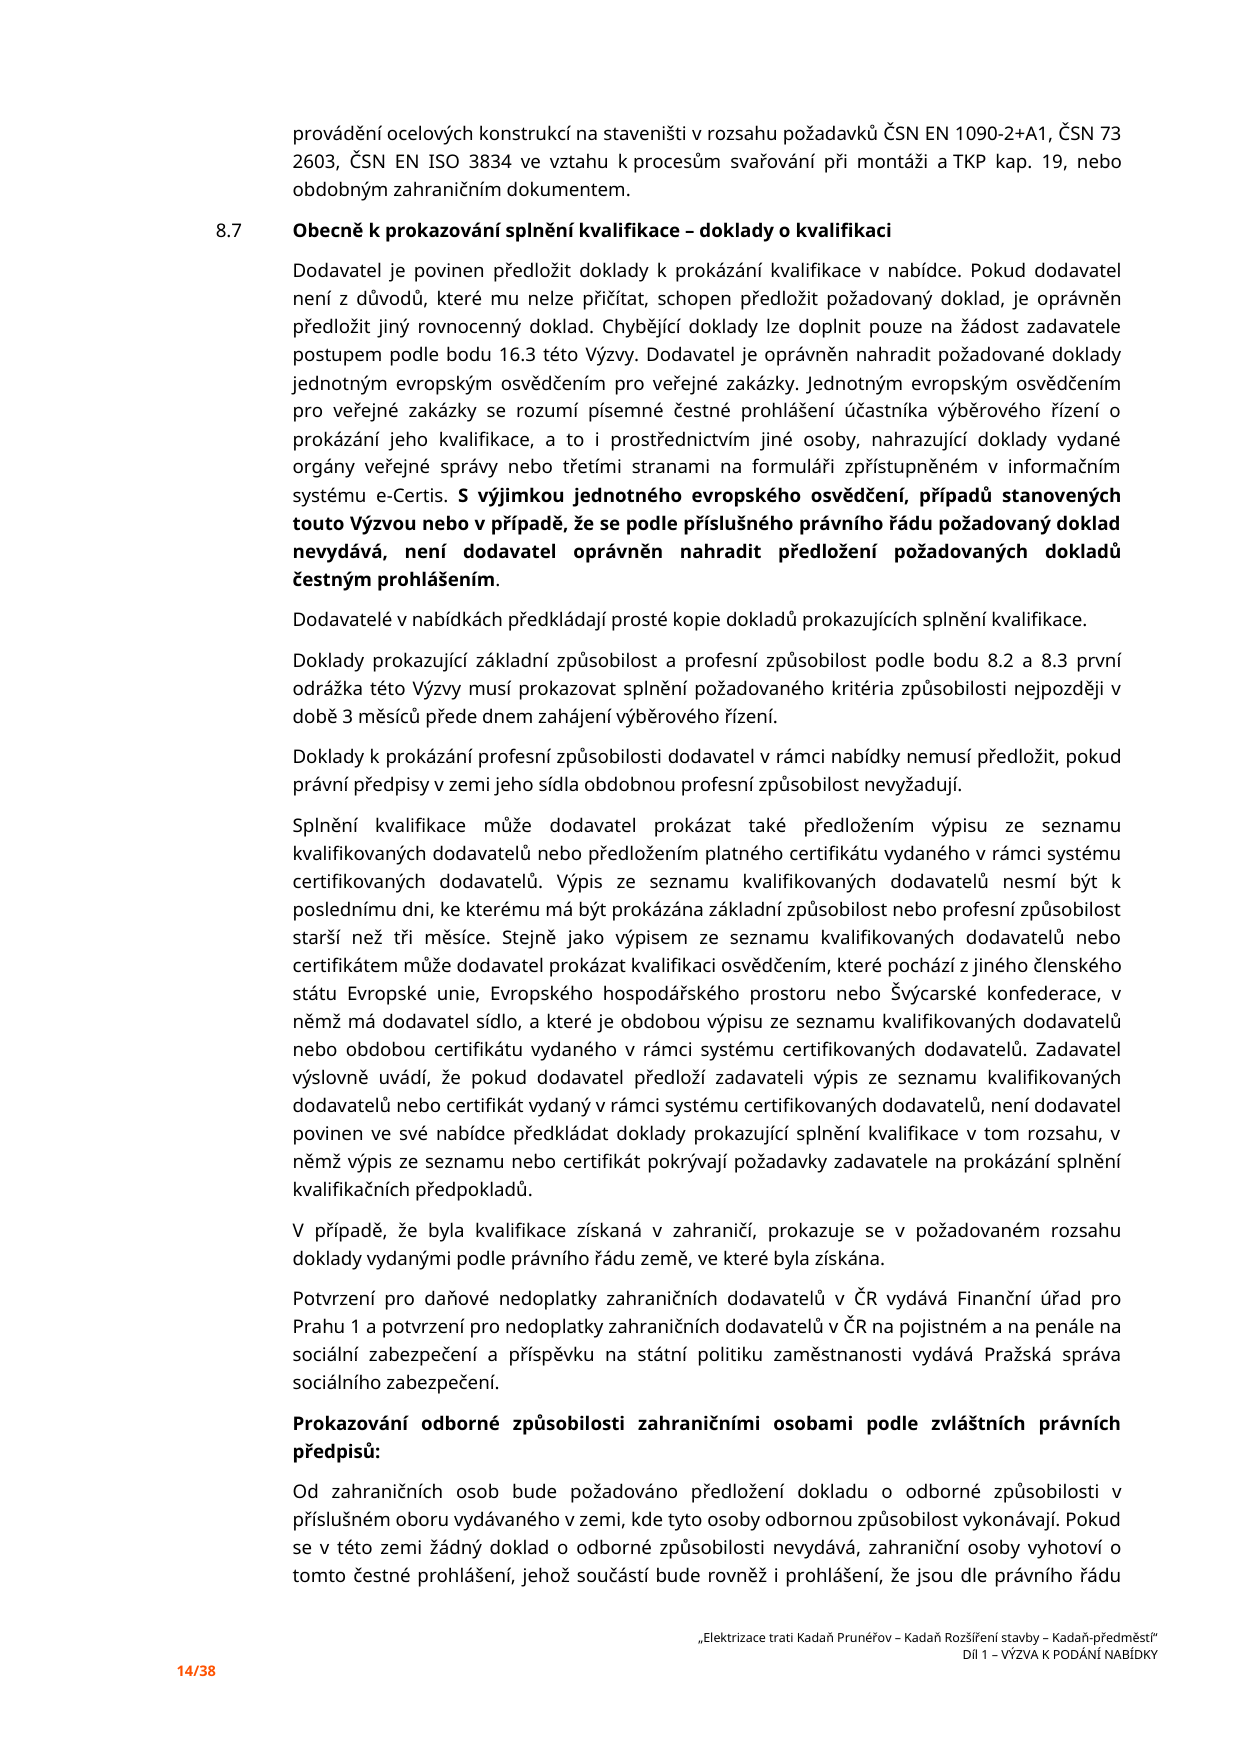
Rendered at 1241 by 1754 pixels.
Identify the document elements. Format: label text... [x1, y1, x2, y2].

text Doklady prokazující základní způsobilost a profesní způsobilost podle bodu 8.2 a 8.3 první odrážka této Výzvy musí prokazovat splnění požadovaného kritéria způsobilosti nejpozději v době 3 měsíců přede dnem zahájení výběrového řízení. [292, 647, 1122, 728]
text Potvrzení pro daňové nedoplatky zahraničních dodavatelů v ČR vydává Finanční úřad pro Prahu 1 a potvrzení pro nedoplatky zahraničních dodavatelů v ČR na pojistném a na penále na sociální zabezpečení a příspěvku na státní politiku zaměstnanosti vydává Pražská správa sociálního zabezpečení. [292, 1285, 1122, 1395]
text Obecně k prokazování splnění kvalifikace – doklady o kvalifikaci [216, 217, 1122, 243]
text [292, 121, 1122, 202]
text Dodavatelé v nabídkách předkládají prosté kopie dokladů prokazujících splnění kvalifikace. [292, 606, 1122, 632]
text Prokazování odborné způsobilosti zahraničními osobami podle zvláštních právních předpisů: [292, 1410, 1122, 1463]
text Splnění kvalifikace může dodavatel prokázat také předložením výpisu ze seznamu kvalifikovaných dodavatelů nebo předložením platného certifikátu vydaného v rámci systému certifikovaných dodavatelů. Výpis ze seznamu kvalifikovaných dodavatelů nesmí být k poslednímu dni, ke kterému má být prokázána základní způsobilost nebo profesní způsobilost starší než tři měsíce. Stejně jako výpisem ze seznamu kvalifikovaných dodavatelů nebo certifikátem může dodavatel prokázat kvalifikaci osvědčením, které pochází z jiného členského státu Evropské unie, Evropského hospodářského prostoru nebo Švýcarské konfederace, v němž má dodavatel sídlo, a které je obdobou výpisu ze seznamu kvalifikovaných dodavatelů nebo obdobou certifikátu vydaného v rámci systému certifikovaných dodavatelů. Zadavatel výslovně uvádí, že pokud dodavatel předloží zadavateli výpis ze seznamu kvalifikovaných dodavatelů nebo certifikát vydaný v rámci systému certifikovaných dodavatelů, není dodavatel povinen ve své nabídce předkládat doklady prokazující splnění kvalifikace v tom rozsahu, v němž výpis ze seznamu nebo certifikát pokrývají požadavky zadavatele na prokázání splnění kvalifikačních předpokladů. [292, 812, 1122, 1202]
text V případě, že byla kvalifikace získaná v zahraničí, prokazuje se v požadovaném rozsahu doklady vydanými podle právního řádu země, ve které byla získána. [292, 1217, 1122, 1270]
text Dodavatel je povinen předložit doklady k prokázání kvalifikace v nabídce. Pokud dodavatel není z důvodů, které mu nelze přičítat, schopen předložit požadovaný doklad, je oprávněn předložit jiný rovnocenný doklad. Chybějící doklady lze doplnit pouze na žádost zadavatele postupem podle bodu 16.3 této Výzvy. Dodavatel je oprávněn nahradit požadované doklady jednotným evropským osvědčením pro veřejné zakázky. Jednotným evropským osvědčením pro veřejné zakázky se rozumí písemné čestné prohlášení účastníka výběrového řízení o prokázání jeho kvalifikace, a to i prostřednictvím jiné osoby, nahrazující doklady vydané orgány veřejné správy nebo třetími stranami na formuláři zpřístupněném v informačním systému e-Certis. S výjimkou jednotného evropského osvědčení, případů stanovených touto Výzvou nebo v případě, že se podle příslušného právního řádu požadovaný doklad nevydává, není dodavatel oprávněn nahradit předložení požadovaných dokladů čestným prohlášením. [292, 258, 1122, 591]
text Doklady k prokázání profesní způsobilosti dodavatel v rámci nabídky nemusí předložit, pokud právní předpisy v zemi jeho sídla obdobnou profesní způsobilost nevyžadují. [292, 743, 1122, 797]
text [292, 1478, 1122, 1588]
